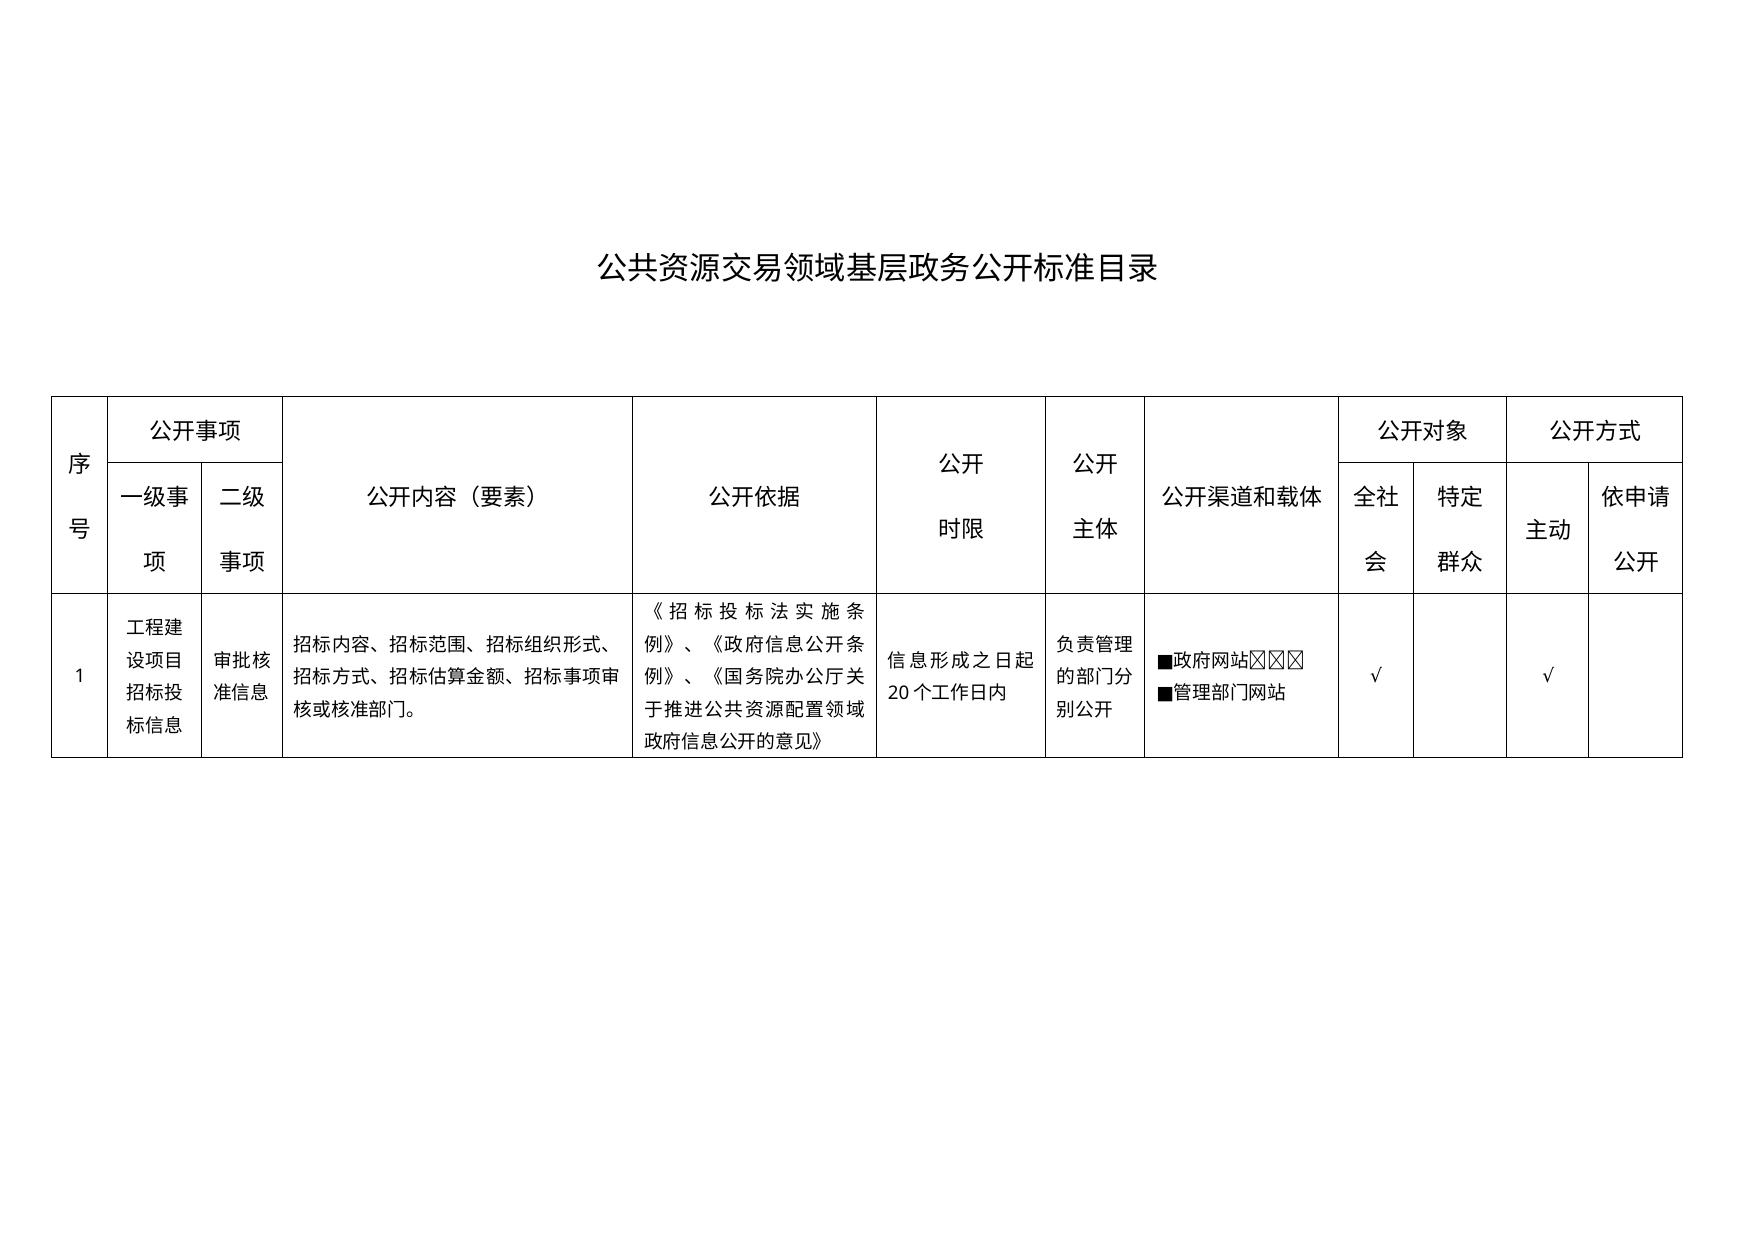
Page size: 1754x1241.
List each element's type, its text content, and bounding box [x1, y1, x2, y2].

table_header 公开 主体 [1046, 397, 1144, 593]
table_cell 一级事项 [108, 463, 201, 593]
table_cell √ [1507, 594, 1588, 757]
table_cell ■政府网站 ■管理部门网站 [1145, 594, 1338, 757]
table_header 公开事项 [108, 397, 282, 462]
table_cell [1414, 594, 1506, 757]
table_cell 主动 [1507, 463, 1588, 593]
table_cell 1 [52, 594, 107, 757]
table_header 公开依据 [633, 397, 876, 593]
table_cell 招标内容、招标范围、招标组织形式、招标方式、招标估算金额、招标事项审核或核准部门。 [283, 594, 632, 757]
table_header 公开对象 [1339, 397, 1506, 462]
table_cell 审批核准信息 [202, 594, 282, 757]
table_cell 特定 群众 [1414, 463, 1506, 593]
table_header 公开 时限 [877, 397, 1045, 593]
table_header 公开渠道和载体 [1145, 397, 1338, 593]
table_header 序号 [52, 397, 107, 593]
table_cell √ [1339, 594, 1413, 757]
table_header 公开方式 [1507, 397, 1682, 462]
table_cell 信息形成之日起20个工作日内 [877, 594, 1045, 757]
table_cell 工程建设项目招标投标信息 [108, 594, 201, 757]
table_cell [1589, 594, 1682, 757]
table_cell 二级事项 [202, 463, 282, 593]
subtitle 公共资源交易领域基层政务公开标准目录 [150, 233, 1604, 298]
table_header 公开内容（要素） [283, 397, 632, 593]
table_cell 全社会 [1339, 463, 1413, 593]
table_cell 依申请公开 [1589, 463, 1682, 593]
table_cell 《招标投标法实施条例》、《政府信息公开条例》、《国务院办公厅关于推进公共资源配置领域政府信息公开的意见》 [633, 594, 876, 757]
table_cell 负责管理的部门分别公开 [1046, 594, 1144, 757]
